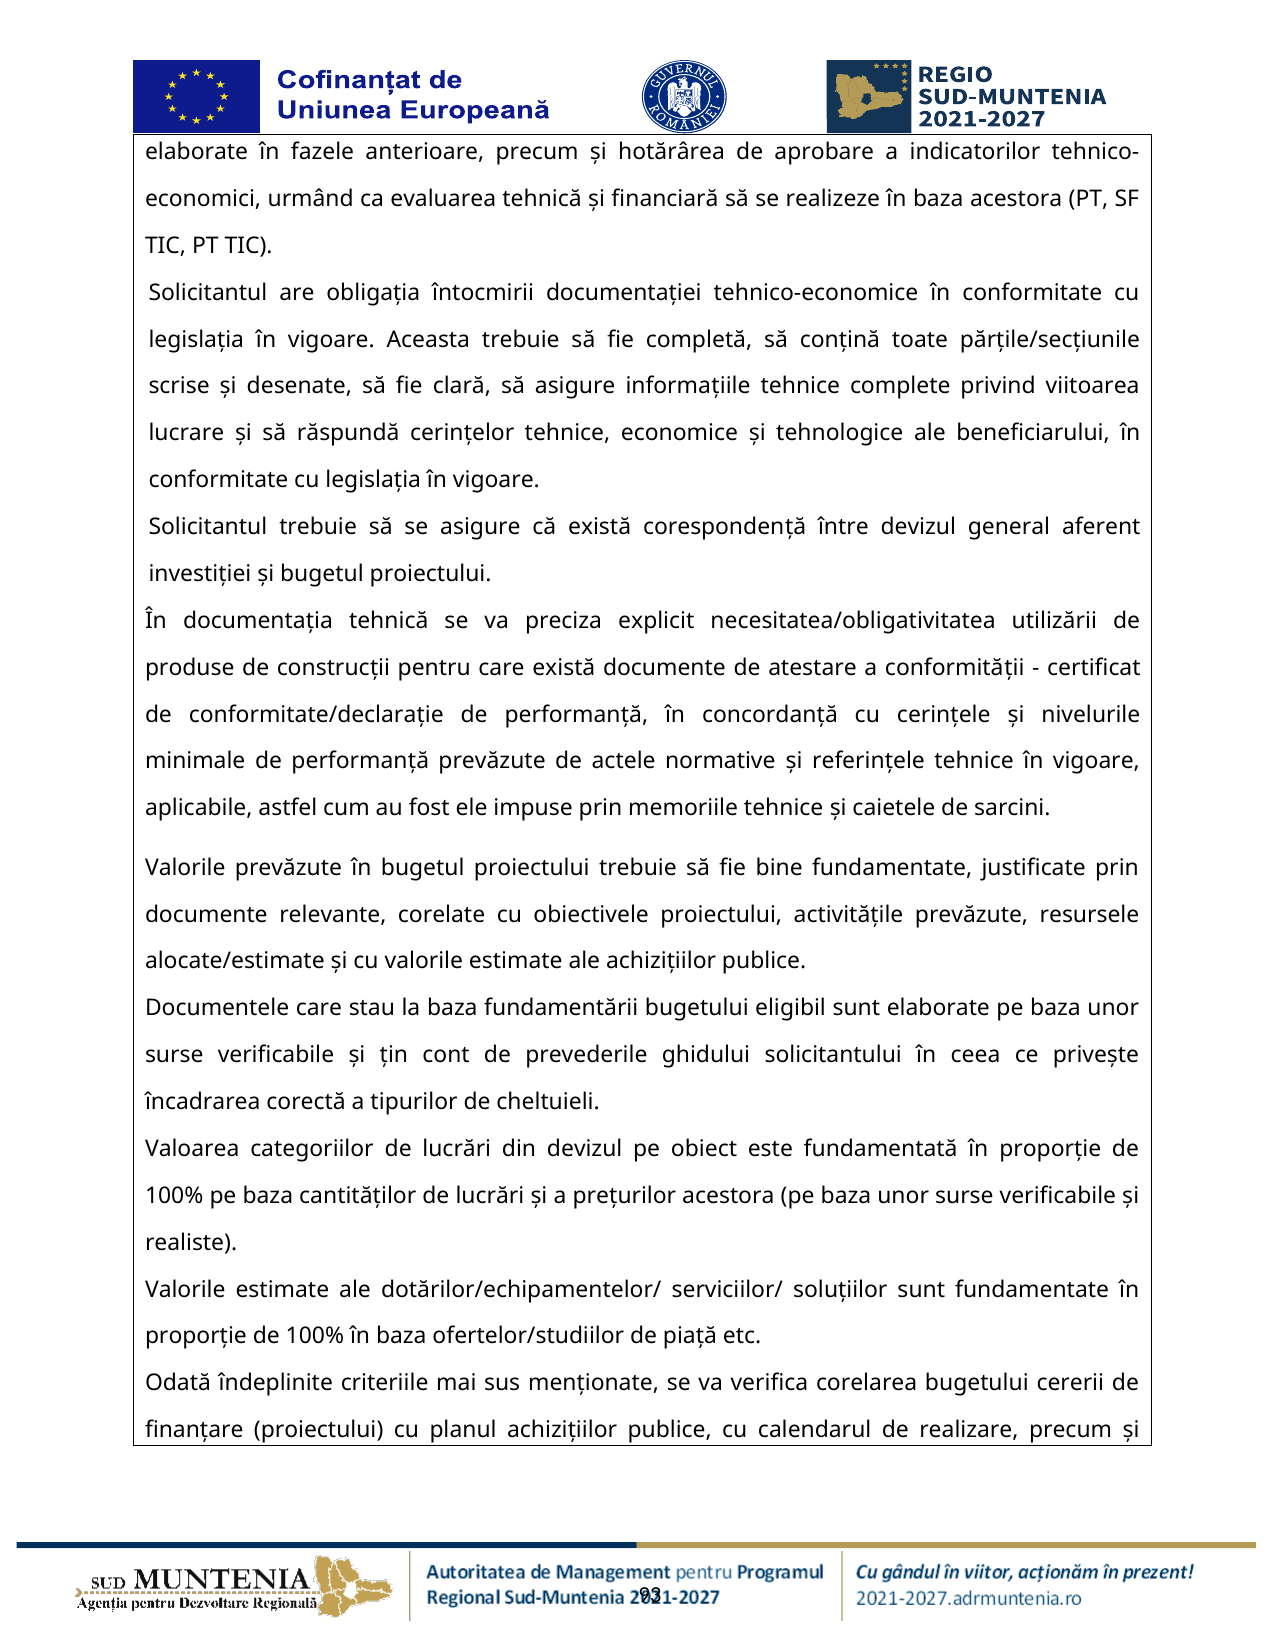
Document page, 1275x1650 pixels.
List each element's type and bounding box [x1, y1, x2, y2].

picture [16, 1542, 1257, 1622]
table_header [134, 135, 1151, 1444]
